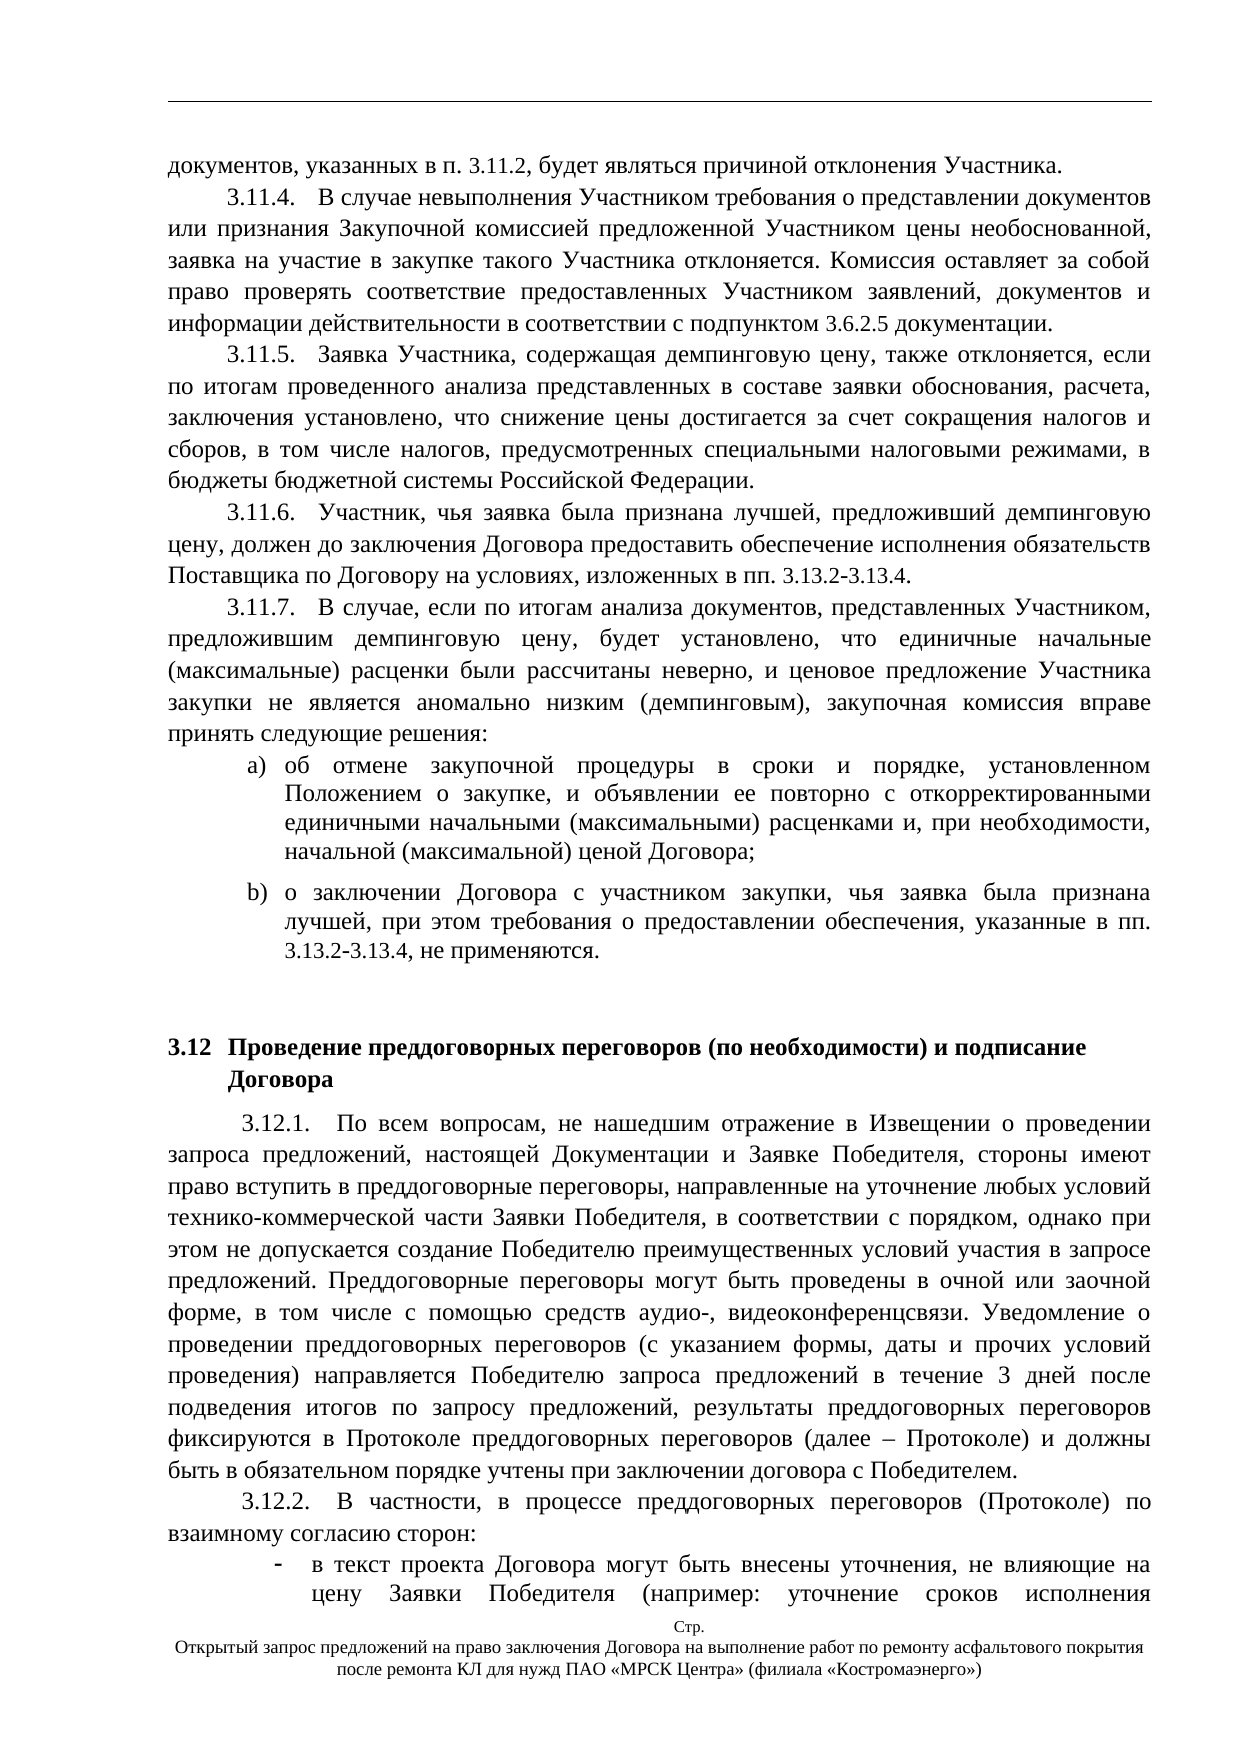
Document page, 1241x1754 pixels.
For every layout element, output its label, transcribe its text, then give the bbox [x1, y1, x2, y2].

subtitle Проведение преддоговорных переговоров (по необходимости) и подписание Договора [168, 1032, 1152, 1092]
list В случае невыполнения Участником требования о представлении документов или признания Закупочной комиссией предложенной Участником цены необоснованной, заявка на участие в закупке такого Участника отклоняется. Комиссия оставляет за собой право проверять соответствие предоставленных Участником заявлений, документов и информации действительности в соответствии с подпунктом 3.6.2.5 документации. [168, 182, 1152, 337]
list В частности, в процессе преддоговорных переговоров (Протоколе) по взаимному согласию сторон: [168, 1486, 1152, 1547]
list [274, 1549, 1152, 1607]
list В случае, если по итогам анализа документов, представленных Участником, предложившим демпинговую цену, будет установлено, что единичные начальные (максимальные) расценки были рассчитаны неверно, и ценовое предложение Участника закупки не является аномально низким (демпинговым), закупочная комиссия вправе принять следующие решения: [168, 592, 1152, 747]
list Участник, чья заявка была признана лучшей, предложивший демпинговую цену, должен до заключения Договора предоставить обеспечение исполнения обязательств Поставщика по Договору на условиях, изложенных в пп. 3.13.2-3.13.4. [168, 497, 1152, 589]
list о заключении Договора с участником закупки, чья заявка была признана лучшей, при этом требования о предоставлении обеспечения, указанные в пп. 3.13.2-3.13.4, не применяются. [247, 877, 1152, 963]
list Заявка Участника, содержащая демпинговую цену, также отклоняется, если по итогам проведенного анализа представленных в составе заявки обоснования, расчета, заключения установлено, что снижение цены достигается за счет сокращения налогов и сборов, в том числе налогов, предусмотренных специальными налоговыми режимами, в бюджеты бюджетной системы Российской Федерации. [168, 339, 1152, 494]
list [168, 150, 1152, 179]
list По всем вопросам, не нашедшим отражение в Извещении о проведении запроса предложений, настоящей Документации и Заявке Победителя, стороны имеют право вступить в преддоговорные переговоры, направленные на уточнение любых условий технико-коммерческой части Заявки Победителя, в соответствии с порядком, однако при этом не допускается создание Победителю преимущественных условий участия в запросе предложений. Преддоговорные переговоры могут быть проведены в очной или заочной форме, в том числе с помощью средств аудио-, видеоконференцсвязи. Уведомление о проведении преддоговорных переговоров (с указанием формы, даты и прочих условий проведения) направляется Победителю запроса предложений в течение 3 дней после подведения итогов по запросу предложений, результаты преддоговорных переговоров фиксируются в Протоколе преддоговорных переговоров (далее – Протоколе) и должны быть в обязательном порядке учтены при заключении договора с Победителем. [168, 1108, 1152, 1484]
list об отмене закупочной процедуры в сроки и порядке, установленном Положением о закупке, и объявлении ее повторно с откорректированными единичными начальными (максимальными) расценками и, при необходимости, начальной (максимальной) ценой Договора; [247, 750, 1152, 865]
